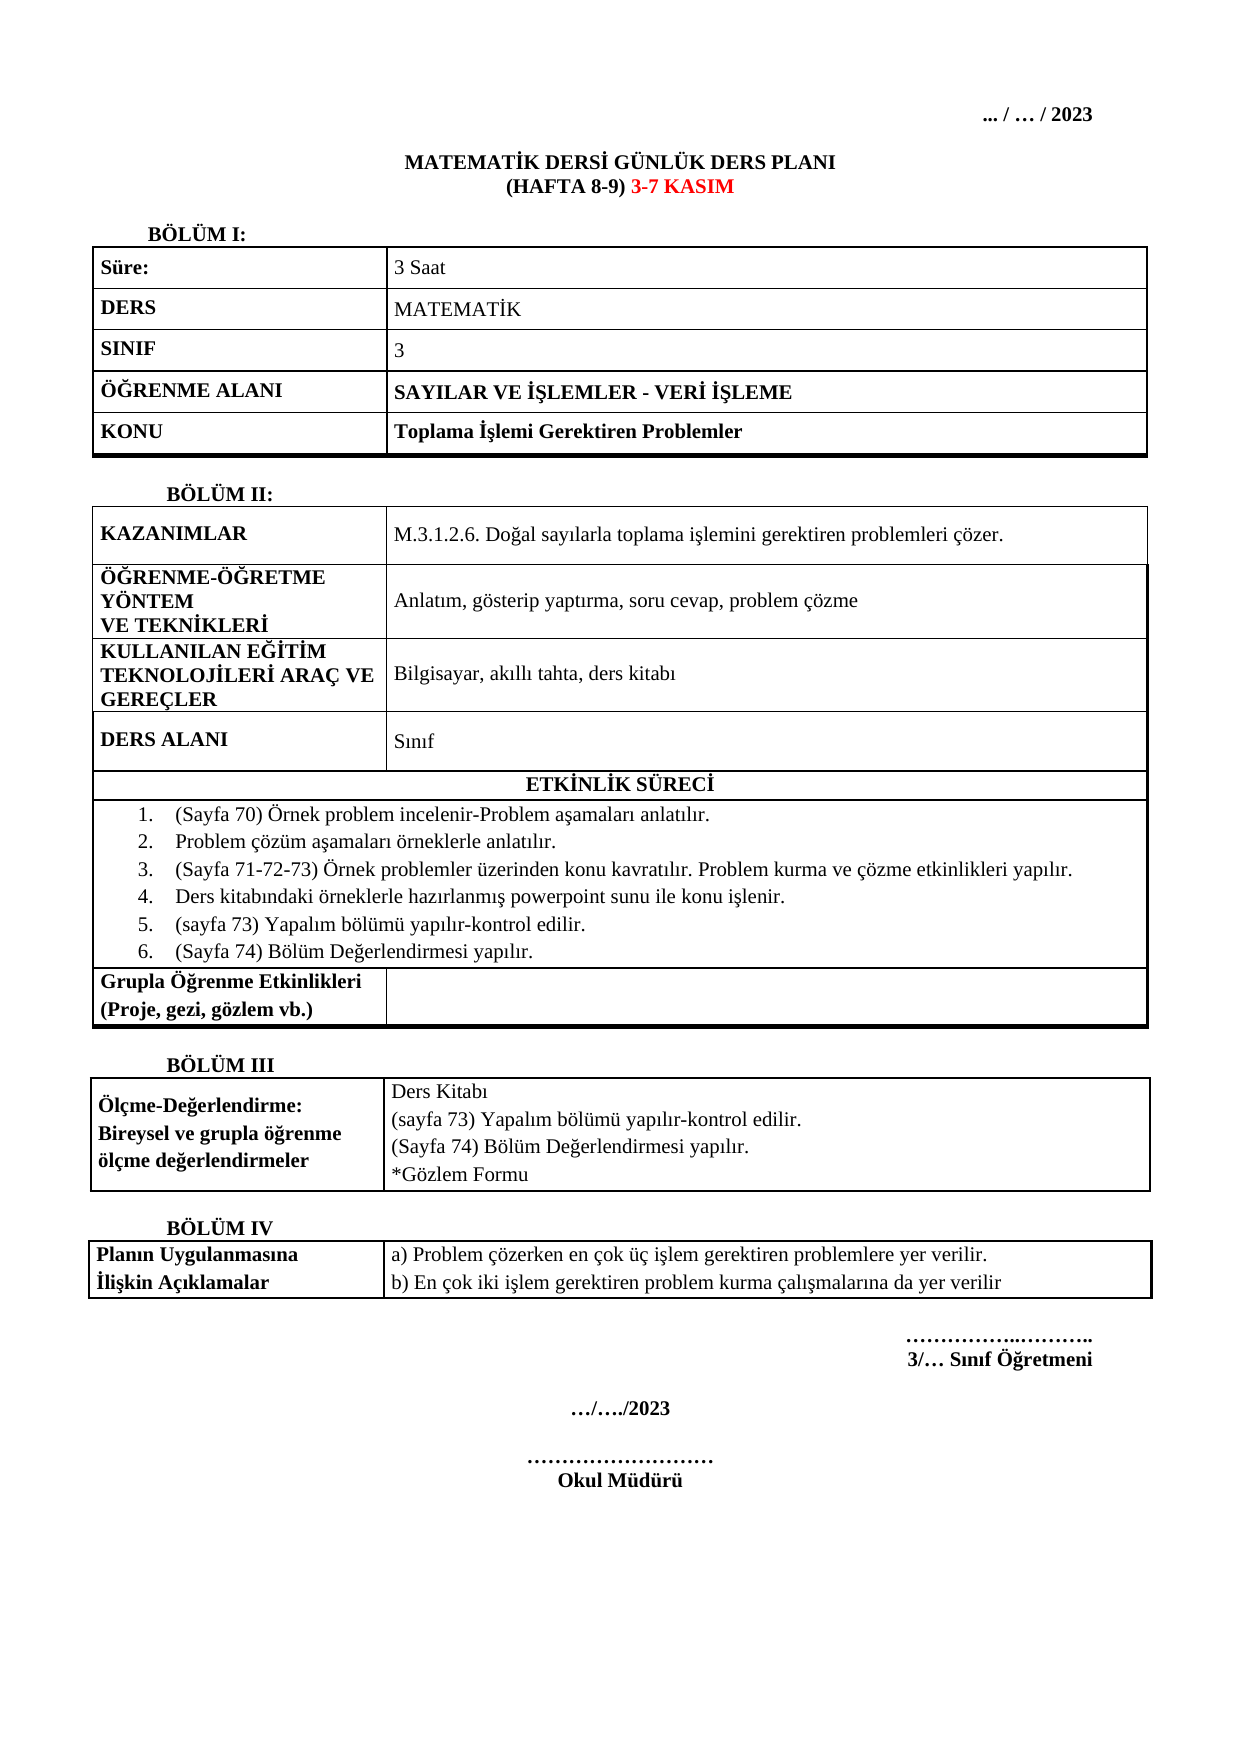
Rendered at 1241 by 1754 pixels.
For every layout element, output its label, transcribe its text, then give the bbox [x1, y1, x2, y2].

text BÖLÜM I: [148, 222, 1093, 246]
table_cell Bilgisayar, akıllı tahta, ders kitabı [387, 639, 1146, 711]
text ……………………… [148, 1444, 1093, 1468]
table_header Ölçme-Değerlendirme: Bireysel ve grupla öğrenme ölçme değerlendirmeler [92, 1079, 383, 1190]
table_cell 3 [388, 330, 1146, 370]
table_cell ETKİNLİK SÜRECİ [94, 772, 1146, 799]
table_header Süre: [94, 248, 386, 287]
table_cell SINIF [94, 330, 386, 370]
table_header KAZANIMLAR [93, 507, 386, 564]
table_cell DERS ALANI [94, 712, 386, 770]
table_cell KULLANILAN EĞİTİM TEKNOLOJİLERİ ARAÇ VE GEREÇLER [93, 639, 386, 711]
text (HAFTA 8-9) 3-7 KASIM [148, 174, 1093, 198]
table_cell Toplama İşlemi Gerektiren Problemler [388, 413, 1146, 453]
text 3/… Sınıf Öğretmeni [148, 1347, 1093, 1371]
table_cell ÖĞRENME-ÖĞRETME YÖNTEM VE TEKNİKLERİ [93, 565, 386, 637]
table_cell Sınıf [387, 712, 1146, 770]
text BÖLÜM II: [148, 482, 1093, 506]
subtitle BÖLÜM III [148, 1053, 1093, 1077]
table_cell DERS [94, 289, 386, 329]
table_header a) Problem çözerken en çok üç işlem gerektiren problemlere yer verilir. b) En çok iki işlem gerektiren problem kurma çalışmalarına da yer verilir [385, 1242, 1150, 1297]
table_header M.3.1.2.6. Doğal sayılarla toplama işlemini gerektiren problemleri çözer. [387, 507, 1147, 564]
table_cell KONU [94, 413, 386, 453]
subtitle BÖLÜM IV [148, 1216, 1093, 1240]
text ……………..……….. [148, 1323, 1093, 1347]
table_cell Anlatım, gösterip yaptırma, soru cevap, problem çözme [387, 565, 1146, 637]
table_cell ÖĞRENME ALANI [94, 372, 386, 412]
table_cell Grupla Öğrenme Etkinlikleri (Proje, gezi, gözlem vb.) [94, 969, 386, 1024]
text …/…./2023 [148, 1396, 1093, 1419]
text Okul Müdürü [148, 1468, 1093, 1492]
text MATEMATİK DERSİ GÜNLÜK DERS PLANI [148, 150, 1093, 174]
table_cell [387, 969, 1146, 1024]
text ... / … / 2023 [148, 102, 1093, 126]
table_cell SAYILAR VE İŞLEMLER - VERİ İŞLEME [388, 372, 1146, 412]
table_header Planın Uygulanmasına İlişkin Açıklamalar [90, 1242, 383, 1297]
table_header Ders Kitabı (sayfa 73) Yapalım bölümü yapılır-kontrol edilir. (Sayfa 74) Bölüm Değerlendirmesi yapılır. *Gözlem Formu [385, 1079, 1149, 1190]
table_header 3 Saat [388, 248, 1146, 287]
table_cell MATEMATİK [388, 289, 1146, 329]
table_cell (Sayfa 70) Örnek problem incelenir-Problem aşamaları anlatılır. Problem çözüm aşamaları örneklerle anlatılır. (Sayfa 71-72-73) Örnek problemler üzerinden konu kavratılır. Problem kurma ve çözme etkinlikleri yapılır. Ders kitabındaki örneklerle hazırlanmış powerpoint sunu ile konu işlenir. (sayfa 73) Yapalım bölümü yapılır-kontrol edilir. (Sayfa 74) Bölüm Değerlendirmesi yapılır. [94, 801, 1146, 967]
